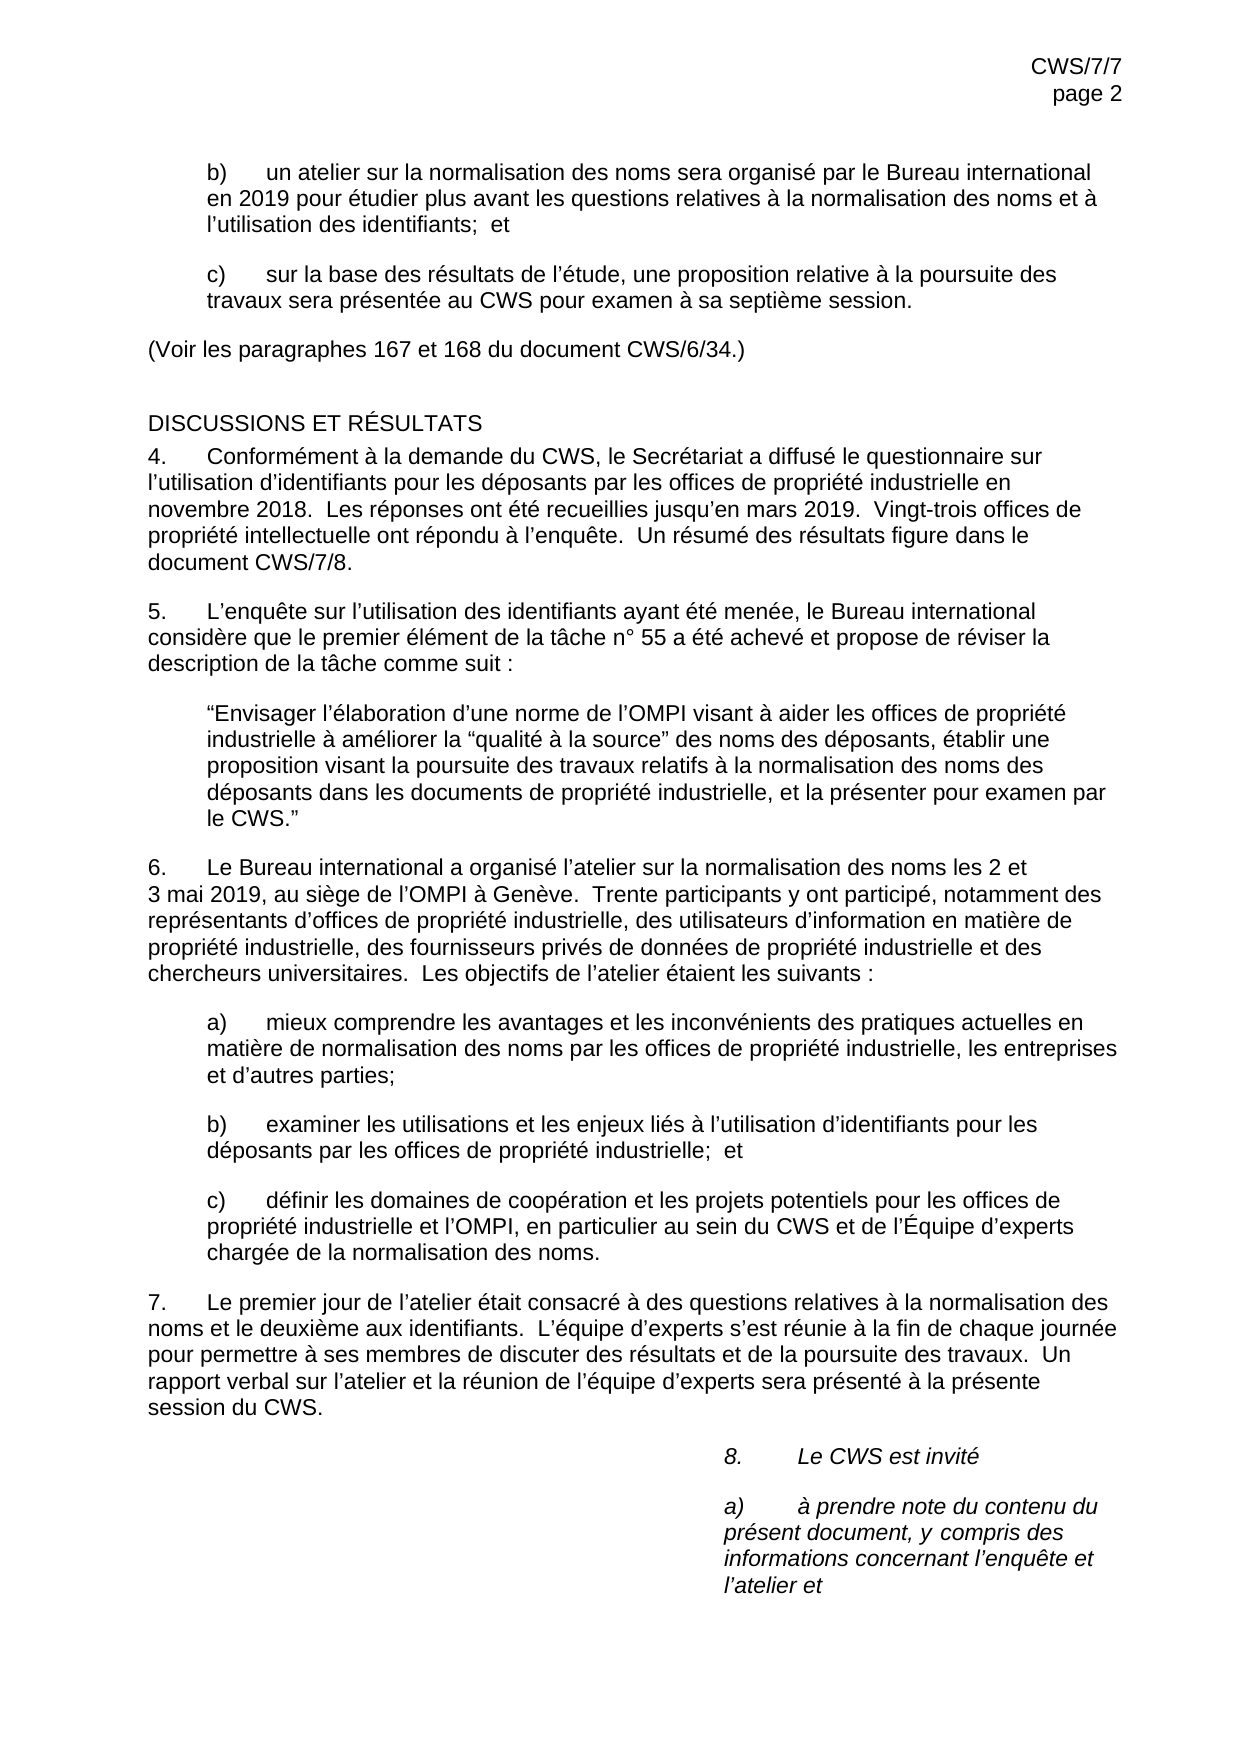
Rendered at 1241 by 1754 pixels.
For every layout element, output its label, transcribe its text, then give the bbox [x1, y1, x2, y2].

list examiner les utilisations et les enjeux liés à l’utilisation d’identifiants pour les déposants par les offices de propriété industrielle; et [207, 1111, 1122, 1164]
text Le CWS est invité [724, 1443, 1122, 1470]
list mieux comprendre les avantages et les inconvénients des pratiques actuelles en matière de normalisation des noms par les offices de propriété industrielle, les entreprises et d’autres parties; [207, 1009, 1122, 1088]
list (Voir les paragraphes 167 et 168 du document CWS/6/34.) [148, 336, 1122, 362]
text L’enquête sur l’utilisation des identifiants ayant été menée, le Bureau international considère que le premier élément de la tâche n° 55 a été achevé et propose de réviser la description de la tâche comme suit : [148, 598, 1122, 677]
list “Envisager l’élaboration d’une norme de l’OMPI visant à aider les offices de propriété industrielle à améliorer la “qualité à la source” des noms des déposants, établir une proposition visant la poursuite des travaux relatifs à la normalisation des noms des déposants dans les documents de propriété industrielle, et la présenter pour examen par le CWS.” [207, 700, 1122, 831]
text Le Bureau international a organisé l’atelier sur la normalisation des noms les 2 et 3 mai 2019, au siège de l’OMPI à Genève. Trente participants y ont participé, notamment des représentants d’offices de propriété industrielle, des utilisateurs d’information en matière de propriété industrielle, des fournisseurs privés de données de propriété industrielle et des chercheurs universitaires. Les objectifs de l’atelier étaient les suivants : [148, 854, 1122, 986]
subtitle Discussions et résultats [148, 410, 1122, 437]
list à prendre note du contenu du présent document, y compris des informations concernant l’enquête et l’atelier et [724, 1493, 1122, 1598]
list un atelier sur la normalisation des noms sera organisé par le Bureau international en 2019 pour étudier plus avant les questions relatives à la normalisation des noms et à l’utilisation des identifiants; et [207, 158, 1122, 238]
text Conformément à la demande du CWS, le Secrétariat a diffusé le questionnaire sur l’utilisation d’identifiants pour les déposants par les offices de propriété industrielle en novembre 2018. Les réponses ont été recueillies jusqu’en mars 2019. Vingt-trois offices de propriété intellectuelle ont répondu à l’enquête. Un résumé des résultats figure dans le document CWS/7/8. [148, 443, 1122, 575]
list sur la base des résultats de l’étude, une proposition relative à la poursuite des travaux sera présentée au CWS pour examen à sa septième session. [207, 261, 1122, 313]
text Le premier jour de l’atelier était consacré à des questions relatives à la normalisation des noms et le deuxième aux identifiants. L’équipe d’experts s’est réunie à la fin de chaque journée pour permettre à ses membres de discuter des résultats et de la poursuite des travaux. Un rapport verbal sur l’atelier et la réunion de l’équipe d’experts sera présenté à la présente session du CWS. [148, 1289, 1122, 1420]
list définir les domaines de coopération et les projets potentiels pour les offices de propriété industrielle et l’OMPI, en particulier au sein du CWS et de l’Équipe d’experts chargée de la normalisation des noms. [207, 1187, 1122, 1266]
